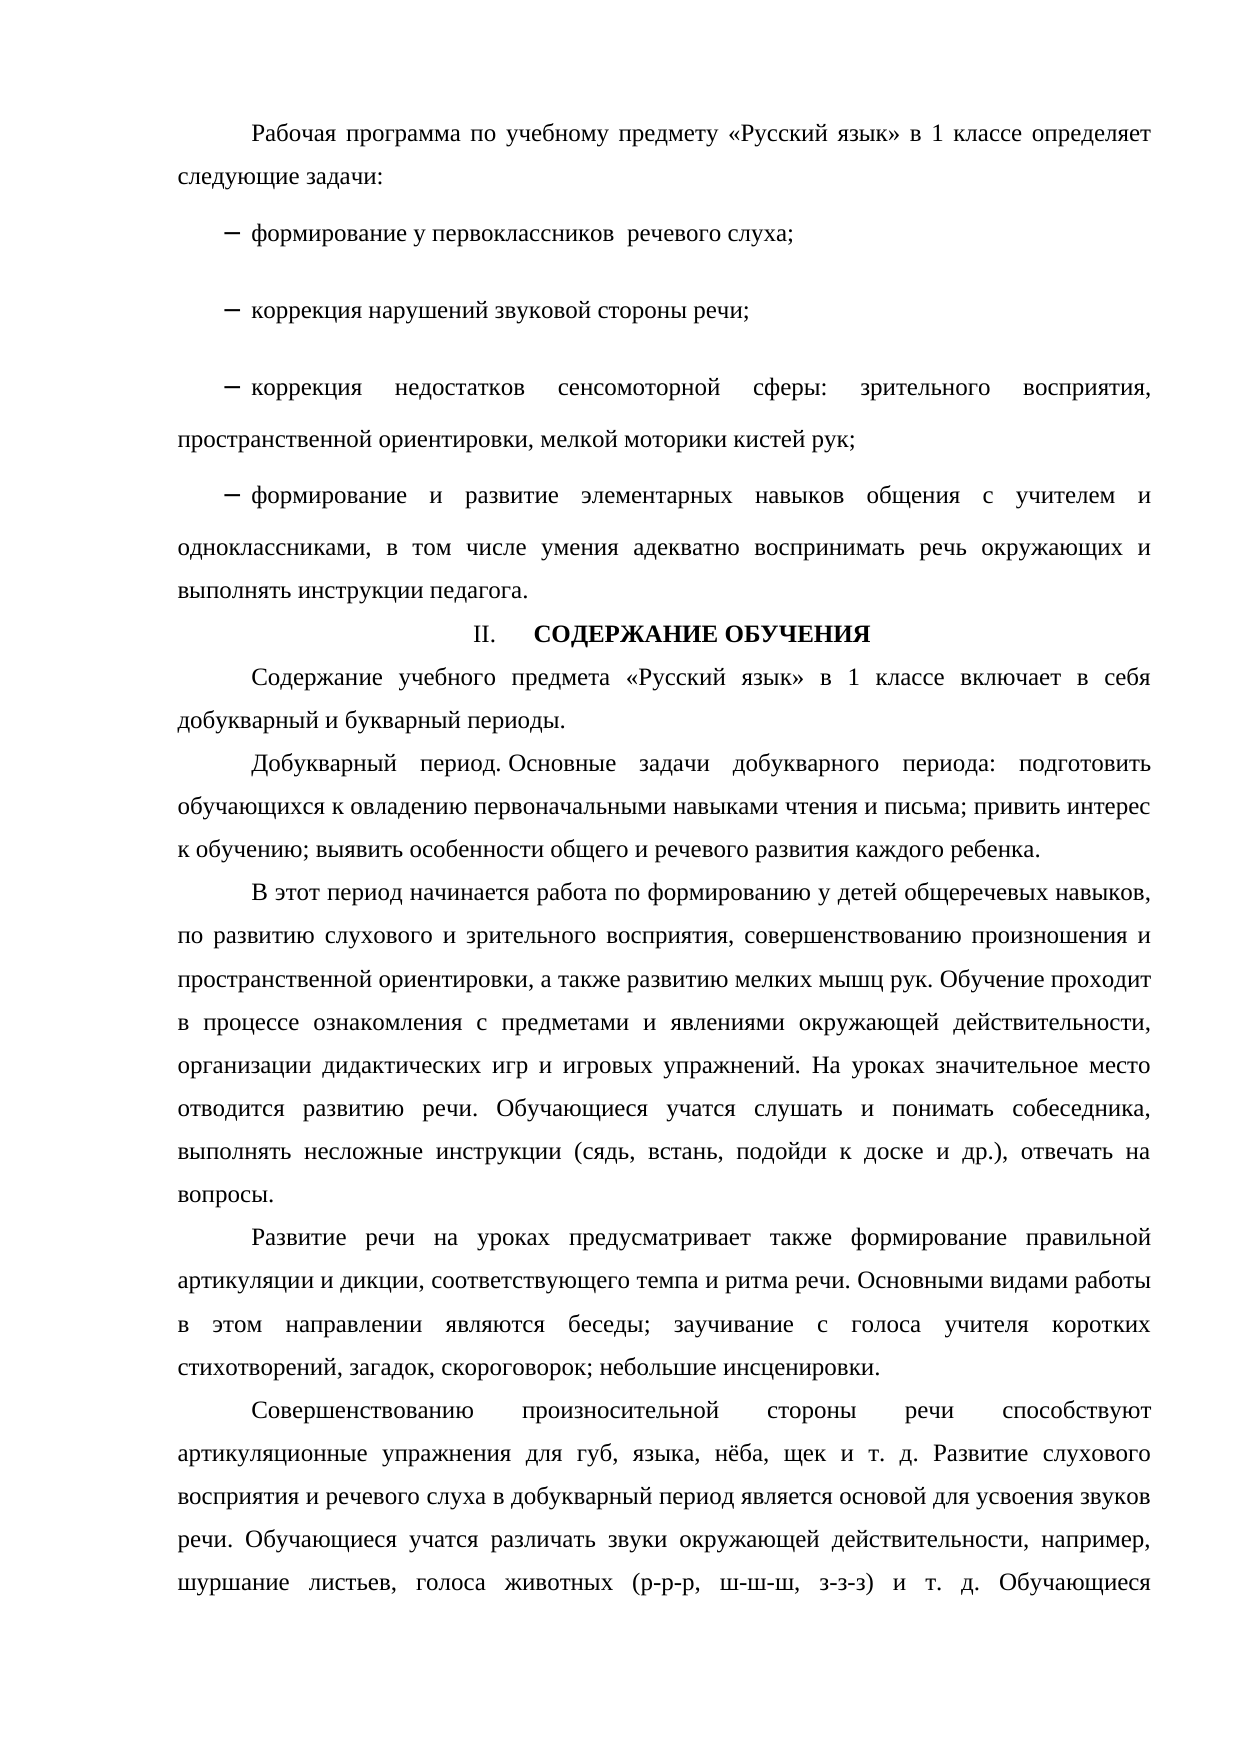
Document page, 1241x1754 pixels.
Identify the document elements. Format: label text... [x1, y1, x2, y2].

text Содержание учебного предмета «Русский язык» в 1 классе включает в себя добукварный и букварный периоды. [177, 662, 1152, 734]
text Развитие речи на уроках предусматривает также формирование правильной артикуляции и дикции, соответствующего темпа и ритма речи. Основными видами работы в этом направлении являются беседы; заучивание с голоса учителя коротких стихотворений, загадок, скороговорок; небольшие инсценировки. [177, 1222, 1152, 1381]
list СОДЕРЖАНИЕ ОБУЧЕНИЯ [215, 619, 1152, 647]
list коррекция нарушений звуковой стороны речи; [177, 281, 1152, 332]
list коррекция недостатков сенсомоторной сферы: зрительного восприятия, пространственной ориентировки, мелкой моторики кистей рук; [177, 358, 1152, 452]
list формирование и развитие элементарных навыков общения с учителем и одноклассниками, в том числе умения адекватно воспринимать речь окружающих и выполнять инструкции педагога. [177, 467, 1152, 604]
text Рабочая программа по учебному предмету «Русский язык» в 1 классе определяет следующие задачи: [177, 118, 1152, 190]
list формирование у первоклассников речевого слуха; [177, 204, 1152, 256]
text В этот период начинается работа по формированию у детей общеречевых навыков, по развитию слухового и зрительного восприятия, совершенствованию произношения и пространственной ориентировки, а также развитию мелких мышц рук. Обучение проходит в процессе ознакомления с предметами и явлениями окружающей действительности, организации дидактических игр и игровых упражнений. На уроках значительное место отводится развитию речи. Обучающиеся учатся слушать и понимать собеседника, выполнять несложные инструкции (сядь, встань, подойди к доске и др.), отвечать на вопросы. [177, 877, 1152, 1208]
text Добукварный период. Основные задачи добукварного периода: подготовить обучающихся к овладению первоначальными навыками чтения и письма; привить интерес к обучению; выявить особенности общего и речевого развития каждого ребенка. [177, 748, 1152, 863]
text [177, 1395, 1152, 1596]
